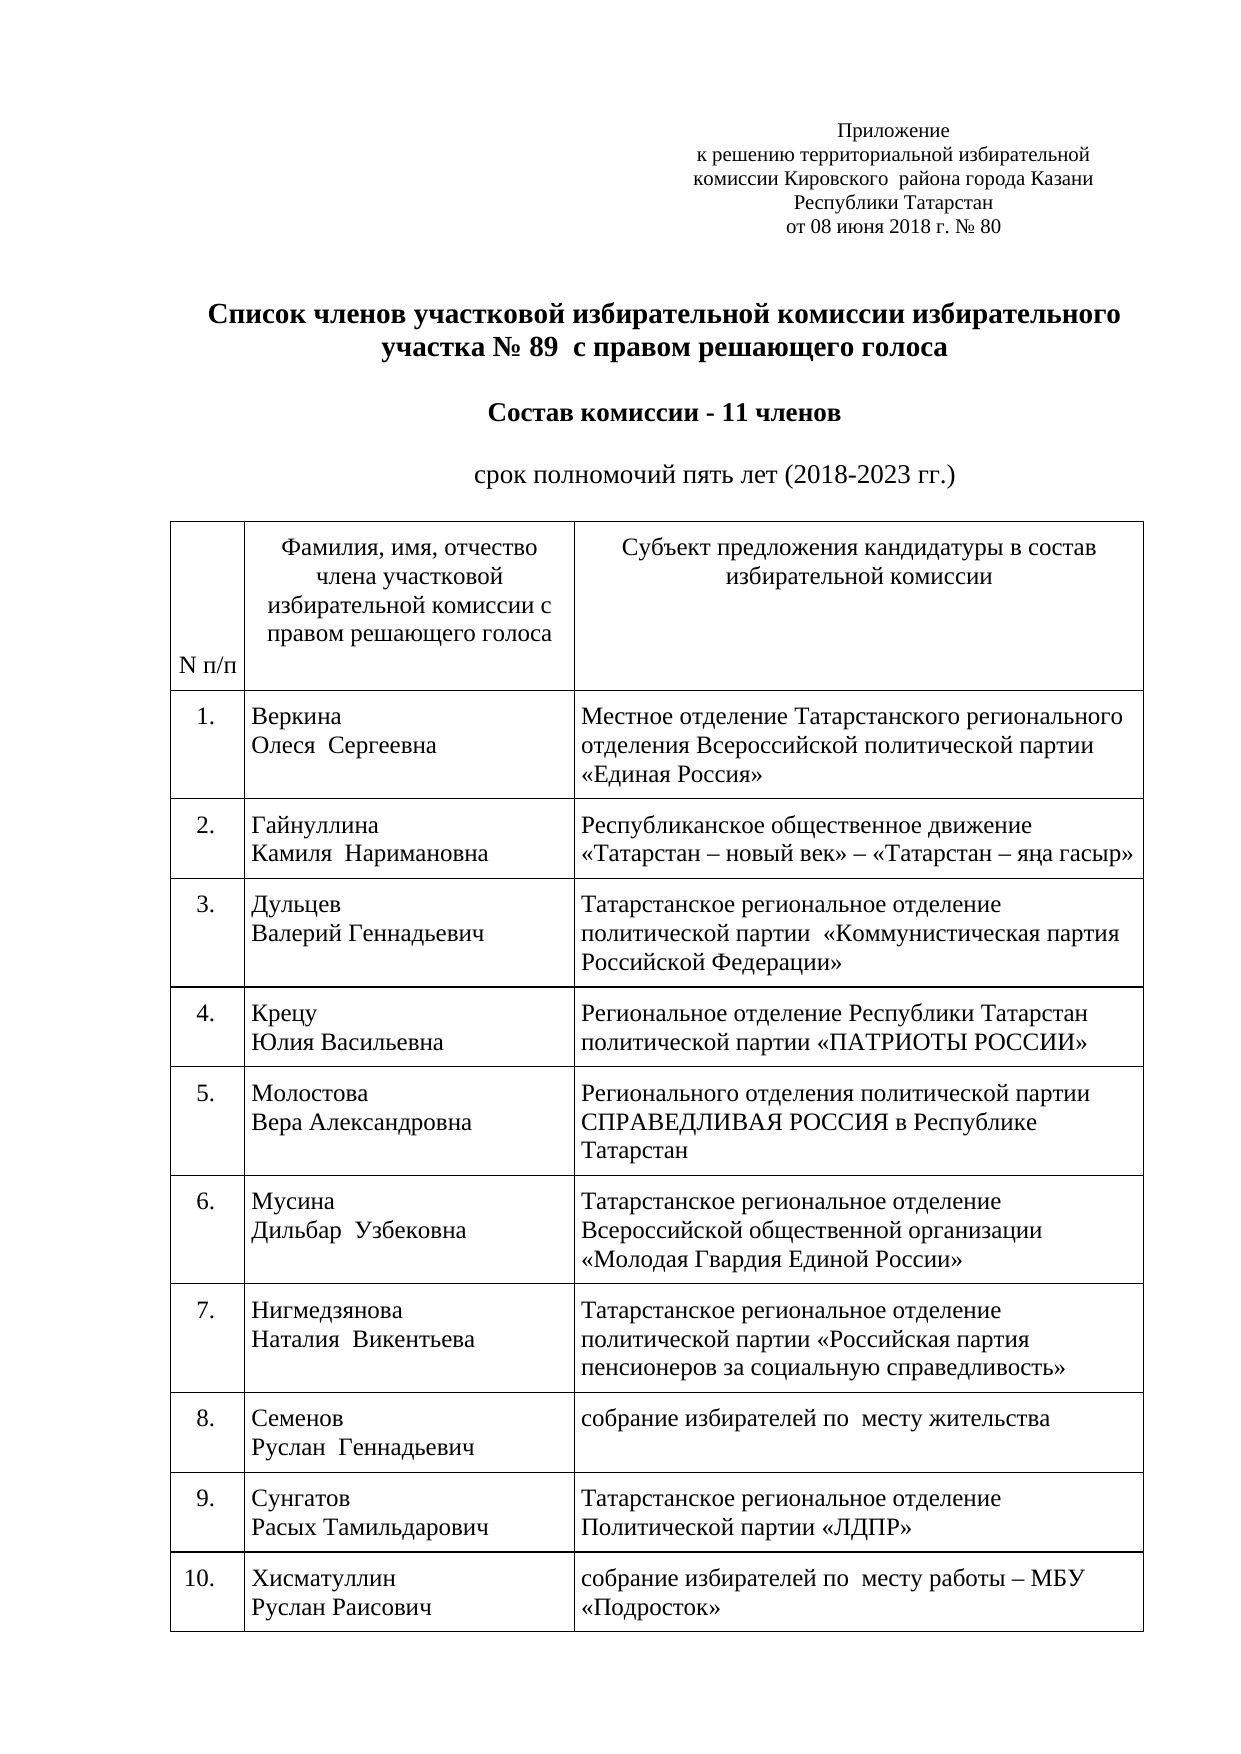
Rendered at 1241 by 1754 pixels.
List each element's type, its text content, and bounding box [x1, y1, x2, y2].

table_cell Веркина Олеся Сергеевна [245, 691, 574, 798]
text к решению территориальной избирательной [635, 142, 1152, 166]
table_cell Хисматуллин Руслан Раисович [245, 1553, 574, 1631]
table_header Фамилия, имя, отчество члена участковой избирательной комиссии с правом решающего голоса [245, 522, 574, 689]
table_cell Татарстанское региональное отделение политической партии «Коммунистическая партия Российской Федерации» [575, 879, 1143, 986]
table_cell [171, 1553, 244, 1631]
table_cell Сунгатов Расых Тамильдарович [245, 1473, 574, 1551]
table_cell Дульцев Валерий Геннадьевич [245, 879, 574, 986]
table_cell [171, 1067, 244, 1175]
table_cell Гайнуллина Камиля Наримановна [245, 799, 574, 878]
table_cell Местное отделение Татарстанского регионального отделения Всероссийской политической партии «Единая Россия» [575, 691, 1143, 798]
table_cell Татарстанское региональное отделение Политической партии «ЛДПР» [575, 1473, 1143, 1551]
table_cell [171, 879, 244, 986]
table_cell Нигмедзянова Наталия Викентьева [245, 1284, 574, 1392]
table_cell собрание избирателей по месту работы – МБУ «Подросток» [575, 1553, 1143, 1631]
table_cell [171, 988, 244, 1066]
table_cell собрание избирателей по месту жительства [575, 1393, 1143, 1472]
table_cell [171, 1473, 244, 1551]
table_cell Республиканское общественное движение «Татарстан – новый век» – «Татарстан – яңа гасыр» [575, 799, 1143, 878]
text Список членов участковой избирательной комиссии избирательного участка № 89 с правом решающего голоса [177, 296, 1152, 363]
table_cell [171, 1284, 244, 1392]
text Приложение [635, 118, 1152, 142]
table_cell Крецу Юлия Васильевна [245, 988, 574, 1066]
text от 08 июня 2018 г. № 80 [635, 214, 1152, 238]
table_cell [171, 691, 244, 798]
text Республики Татарстан [635, 190, 1152, 214]
table_cell Молостова Вера Александровна [245, 1067, 574, 1175]
table_cell Семенов Руслан Геннадьевич [245, 1393, 574, 1472]
table_cell Мусина Дильбар Узбековна [245, 1176, 574, 1283]
text срок полномочий пять лет (2018-2023 гг.) [177, 458, 1152, 489]
text комиссии Кировского района города Казани [635, 166, 1152, 190]
table_header Субъект предложения кандидатуры в состав избирательной комиссии [575, 522, 1143, 689]
table_cell [171, 1393, 244, 1472]
table_cell Татарстанское региональное отделение Всероссийской общественной организации «Молодая Гвардия Единой России» [575, 1176, 1143, 1283]
text Состав комиссии - 11 членов [177, 396, 1152, 427]
table_cell Татарстанское региональное отделение политической партии «Российская партия пенсионеров за социальную справедливость» [575, 1284, 1143, 1392]
table_cell [171, 1176, 244, 1283]
table_cell [171, 799, 244, 878]
table_cell Региональное отделение Республики Татарстан политической партии «ПАТРИОТЫ РОССИИ» [575, 988, 1143, 1066]
table_header N п/п [171, 522, 244, 689]
table_cell Регионального отделения политической партии СПРАВЕДЛИВАЯ РОССИЯ в Республике Татарстан [575, 1067, 1143, 1175]
